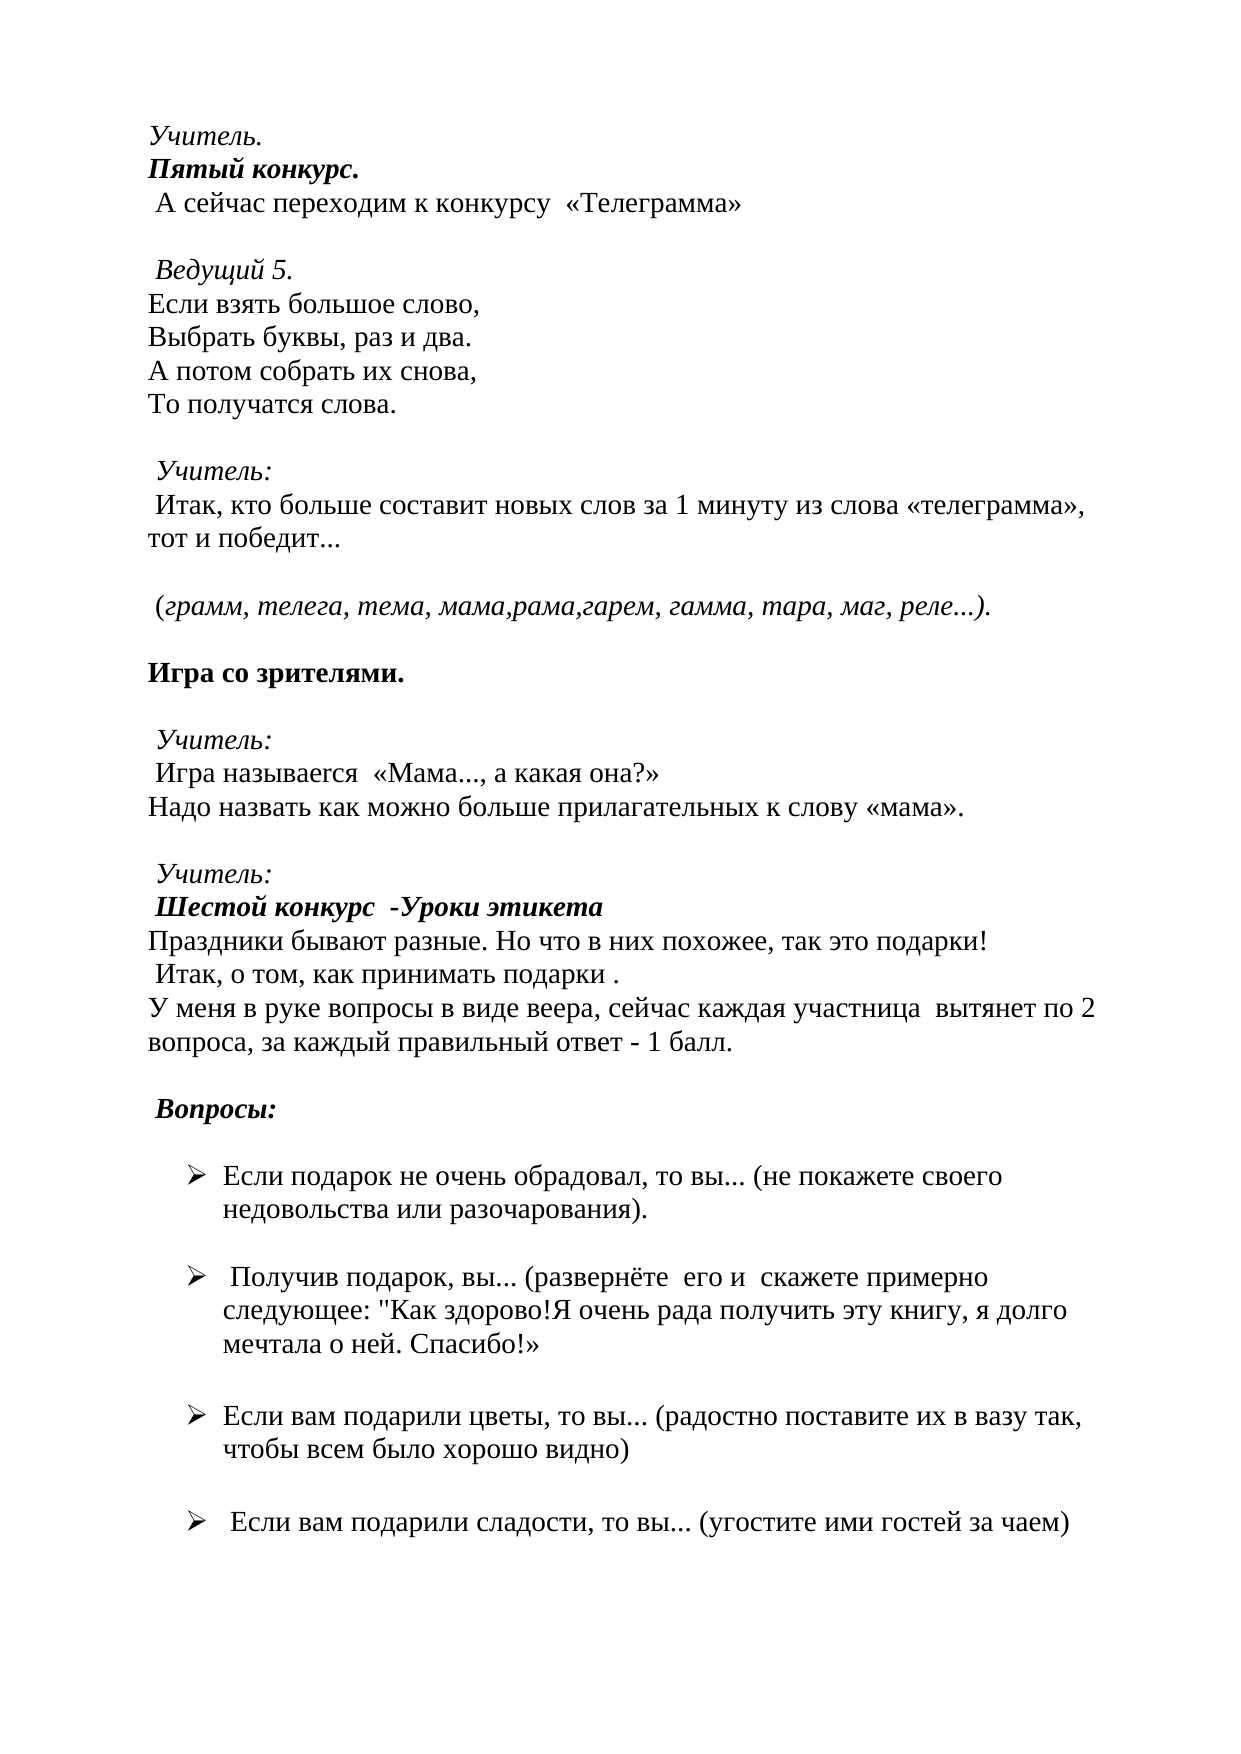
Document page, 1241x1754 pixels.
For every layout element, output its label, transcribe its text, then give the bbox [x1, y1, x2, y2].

text Игра со зрителями. [148, 655, 1114, 688]
list Получив подарок, вы... (развернёте его и скажете примерно следующее: "Как здорово!Я очень рада получить эту книгу, я долго мечтала о ней. Спасибо!» [185, 1259, 1114, 1359]
text Пятый конкурс. [148, 152, 1114, 185]
list Если вам подарили сладости, то вы... (угостите ими гостей за чаем) [185, 1504, 1114, 1537]
text Если взять большое слово, [148, 286, 1114, 319]
text Итак, о том, как принимать подарки . [148, 957, 1114, 990]
text Учитель. [148, 118, 1114, 152]
text (грамм, телега, тема, мама,рама,гарем, гамма, тара, маг, реле...). [148, 588, 1114, 621]
text То получатся слова. [148, 386, 1114, 420]
list Если подарок не очень обрадовал, то вы... (не покажете своего недовольства или разочарования). [185, 1158, 1114, 1225]
text Ведущий 5. [148, 252, 1114, 286]
text Учитель: [148, 453, 1114, 487]
text Игра называеrcя «Мама..., а какая она?» [148, 755, 1114, 789]
text Учитель: [148, 722, 1114, 755]
text Выбрать буквы, раз и два. [148, 319, 1114, 353]
text Учитель: [148, 856, 1114, 889]
text А потом собрать их снова, [148, 353, 1114, 386]
text Итак, кто больше составит новых слов за 1 минуту из слова «телеграмма», тот и победит... [148, 487, 1114, 554]
text Надо назвать как можно больше прилагательных к слову «мама». [148, 789, 1114, 822]
text У меня в руке вопросы в виде веера, сейчас каждая участница вытянет по 2 вопроса, за каждый правильный ответ - 1 балл. [148, 990, 1114, 1057]
list Если вам подарили цветы, то вы... (радостно поставите их в вазу так, чтобы всем было хорошо видно) [185, 1398, 1114, 1465]
text А сейчас переходим к конкурсу «Телеграмма» [148, 185, 1114, 219]
text Вопросы: [148, 1091, 1114, 1124]
text Праздники бывают разные. Но что в них похожее, так это подарки! [148, 923, 1114, 957]
text Шестой конкурс -Уроки этикета [148, 889, 1114, 923]
